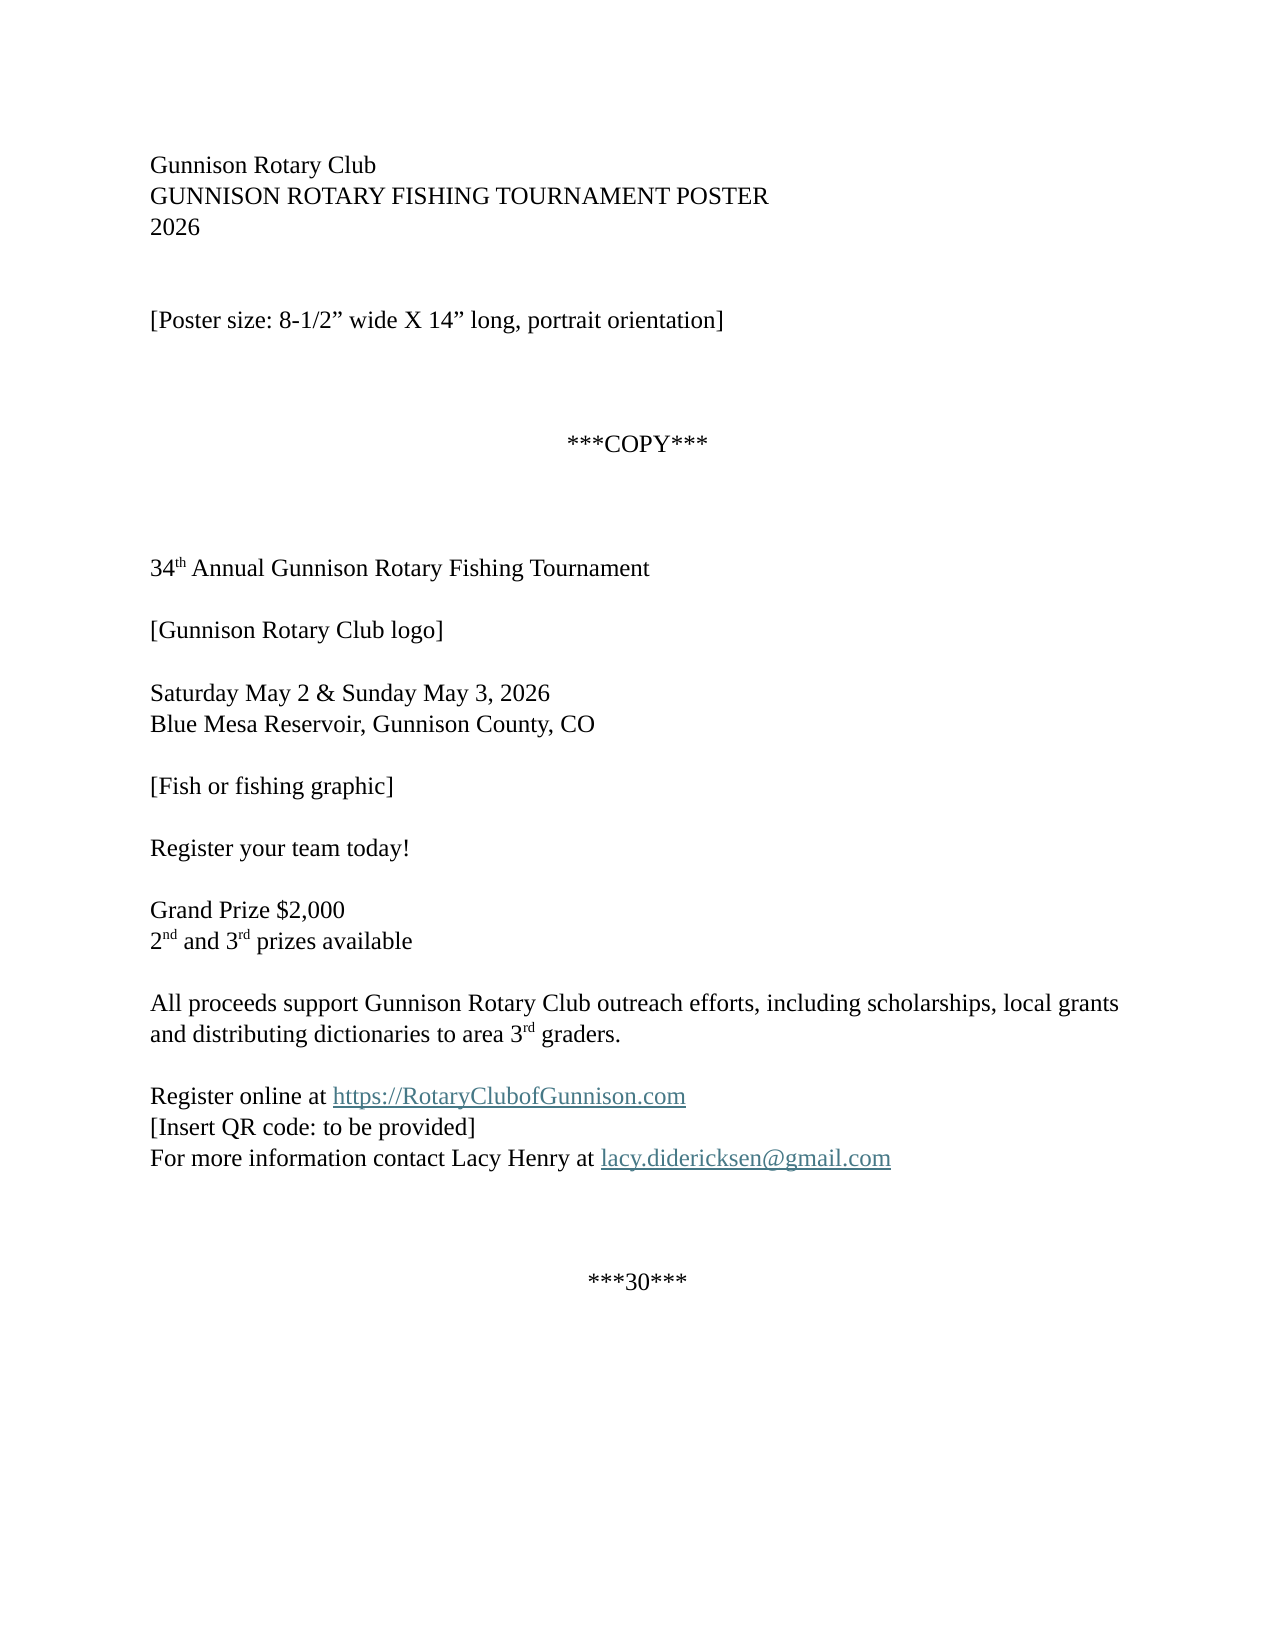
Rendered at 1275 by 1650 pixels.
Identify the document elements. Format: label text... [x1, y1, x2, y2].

text 2026 [150, 212, 1125, 241]
text Saturday May 2 & Sunday May 3, 2026 [150, 678, 1125, 706]
text ***COPY*** [150, 429, 1125, 458]
text [Fish or fishing graphic] [150, 771, 1125, 799]
text Register your team today! [150, 833, 1125, 862]
text GUNNISON ROTARY FISHING TOURNAMENT POSTER [150, 181, 1125, 210]
text [Insert QR code: to be provided] [150, 1112, 1125, 1141]
text For more information contact Lacy Henry at lacy.didericksen@gmail.com [150, 1143, 1125, 1172]
text Register online at https://RotaryClubofGunnison.com [150, 1081, 1125, 1110]
text Gunnison Rotary Club [150, 150, 1125, 179]
text [Poster size: 8-1/2” wide X 14” long, portrait orientation] [150, 305, 1125, 334]
text Blue Mesa Reservoir, Gunnison County, CO [150, 709, 1125, 737]
text Grand Prize $2,000 [150, 895, 1125, 924]
text 2nd and 3rd prizes available [150, 926, 1125, 955]
text ***30*** [150, 1267, 1125, 1296]
text All proceeds support Gunnison Rotary Club outreach efforts, including scholarships, local grants and distributing dictionaries to area 3rd graders. [150, 988, 1125, 1048]
text 34th Annual Gunnison Rotary Fishing Tournament [150, 553, 1125, 582]
text [Gunnison Rotary Club logo] [150, 616, 1125, 644]
